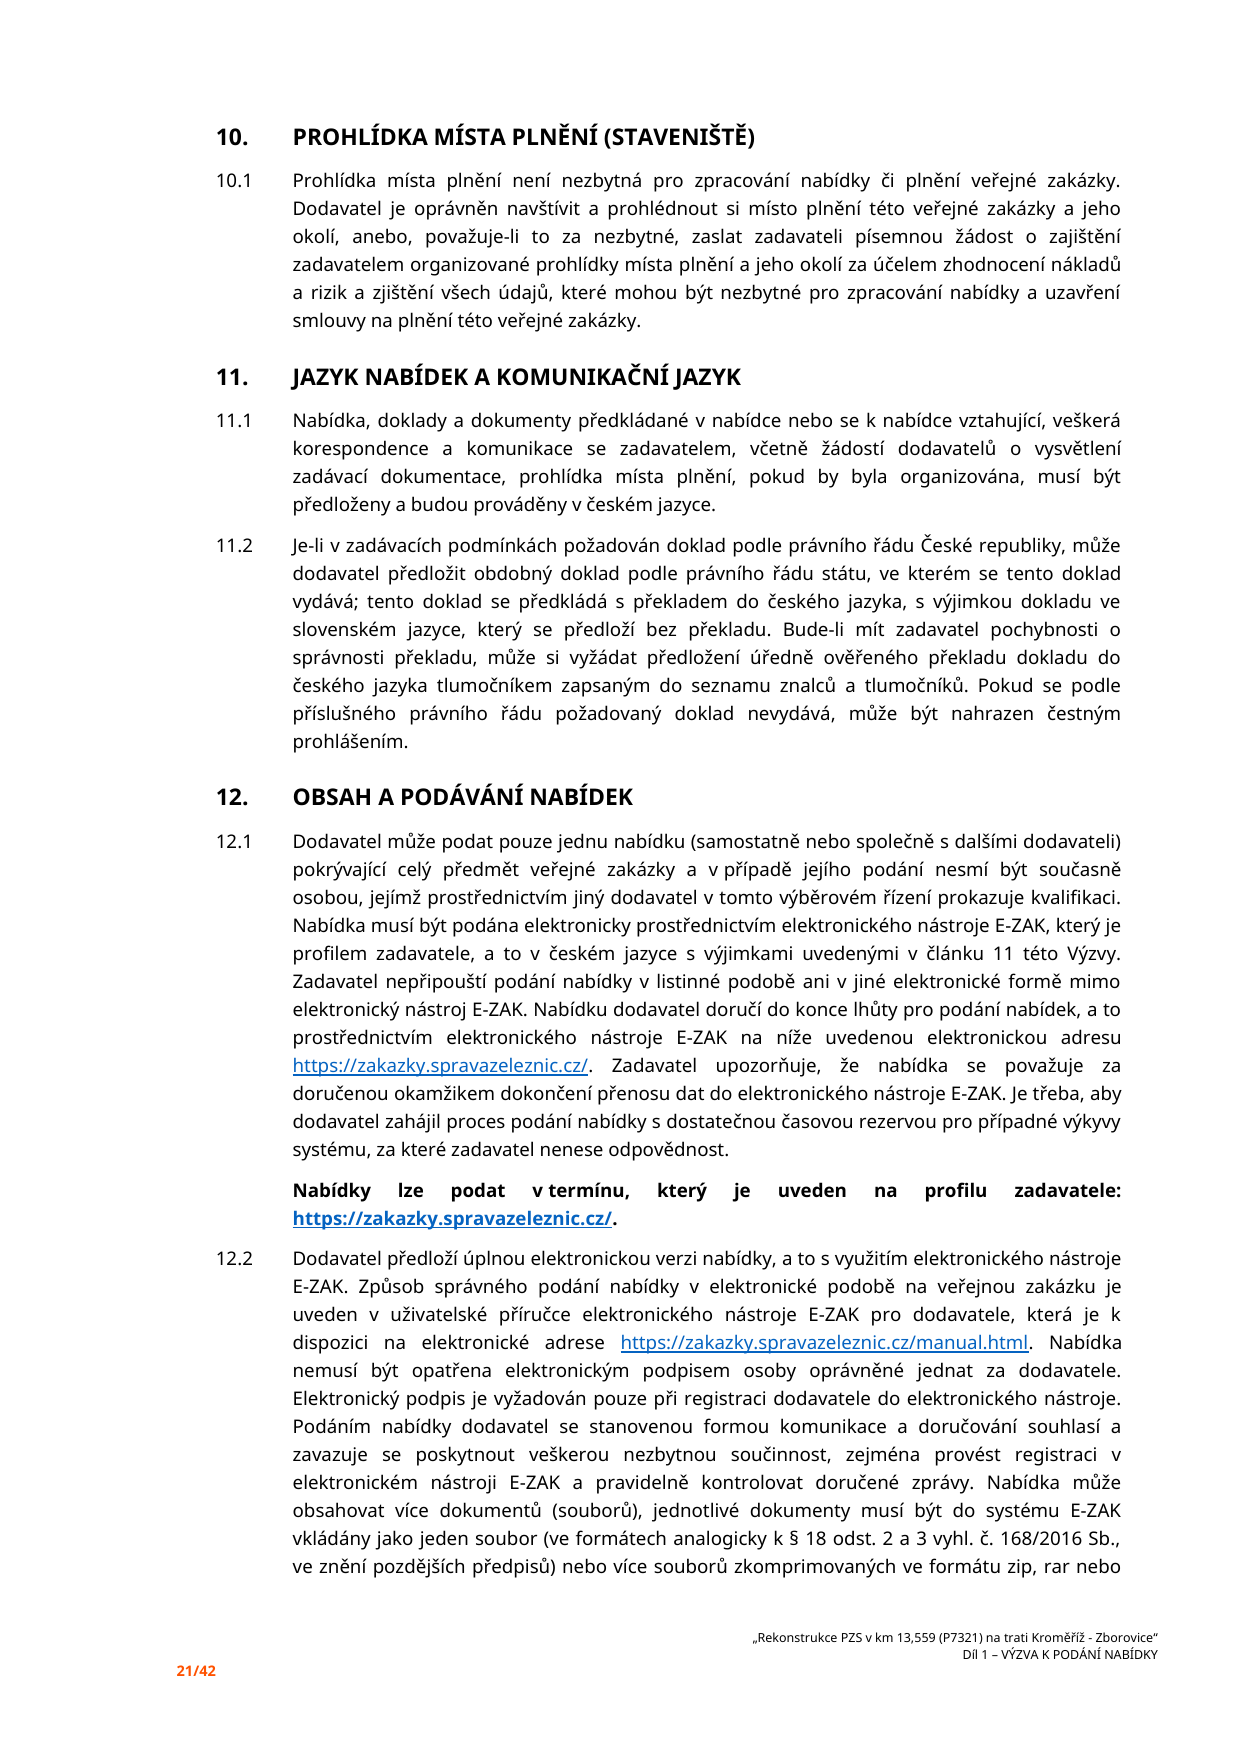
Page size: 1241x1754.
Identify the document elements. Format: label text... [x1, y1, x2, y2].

text PROHLÍDKA MÍSTA PLNĚNÍ (STAVENIŠTĚ) [216, 121, 1122, 152]
text Je-li v zadávacích podmínkách požadován doklad podle právního řádu České republiky, může dodavatel předložit obdobný doklad podle právního řádu státu, ve kterém se tento doklad vydává; tento doklad se předkládá s překladem do českého jazyka, s výjimkou dokladu ve slovenském jazyce, který se předloží bez překladu. Bude-li mít zadavatel pochybnosti o správnosti překladu, může si vyžádat předložení úředně ověřeného překladu dokladu do českého jazyka tlumočníkem zapsaným do seznamu znalců a tlumočníků. Pokud se podle příslušného právního řádu požadovaný doklad nevydává, může být nahrazen čestným prohlášením. [216, 532, 1122, 754]
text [216, 1245, 1122, 1579]
text Nabídky lze podat v termínu, který je uveden na profilu zadavatele: https://zakazky.spravazeleznic.cz/. [292, 1177, 1122, 1230]
text Prohlídka místa plnění není nezbytná pro zpracování nabídky či plnění veřejné zakázky. Dodavatel je oprávněn navštívit a prohlédnout si místo plnění této veřejné zakázky a jeho okolí, anebo, považuje-li to za nezbytné, zaslat zadavateli písemnou žádost o zajištění zadavatelem organizované prohlídky místa plnění a jeho okolí za účelem zhodnocení nákladů a rizik a zjištění všech údajů, které mohou být nezbytné pro zpracování nabídky a uzavření smlouvy na plnění této veřejné zakázky. [216, 167, 1122, 333]
text JAZYK NABÍDEK A KOMUNIKAČNÍ JAZYK [216, 361, 1122, 392]
text Nabídka, doklady a dokumenty předkládané v nabídce nebo se k nabídce vztahující, veškerá korespondence a komunikace se zadavatelem, včetně žádostí dodavatelů o vysvětlení zadávací dokumentace, prohlídka místa plnění, pokud by byla organizována, musí být předloženy a budou prováděny v českém jazyce. [216, 407, 1122, 517]
text OBSAH A PODÁVÁNÍ NABÍDEK [216, 781, 1122, 812]
text Dodavatel může podat pouze jednu nabídku (samostatně nebo společně s dalšími dodavateli) pokrývající celý předmět veřejné zakázky a v případě jejího podání nesmí být současně osobou, jejímž prostřednictvím jiný dodavatel v tomto výběrovém řízení prokazuje kvalifikaci. Nabídka musí být podána elektronicky prostřednictvím elektronického nástroje E-ZAK, který je profilem zadavatele, a to v českém jazyce s výjimkami uvedenými v článku 11 této Výzvy. Zadavatel nepřipouští podání nabídky v listinné podobě ani v jiné elektronické formě mimo elektronický nástroj E-ZAK. Nabídku dodavatel doručí do konce lhůty pro podání nabídek, a to prostřednictvím elektronického nástroje E-ZAK na níže uvedenou elektronickou adresu https://zakazky.spravazeleznic.cz/. Zadavatel upozorňuje, že nabídka se považuje za doručenou okamžikem dokončení přenosu dat do elektronického nástroje E-ZAK. Je třeba, aby dodavatel zahájil proces podání nabídky s dostatečnou časovou rezervou pro případné výkyvy systému, za které zadavatel nenese odpovědnost. [216, 828, 1122, 1162]
